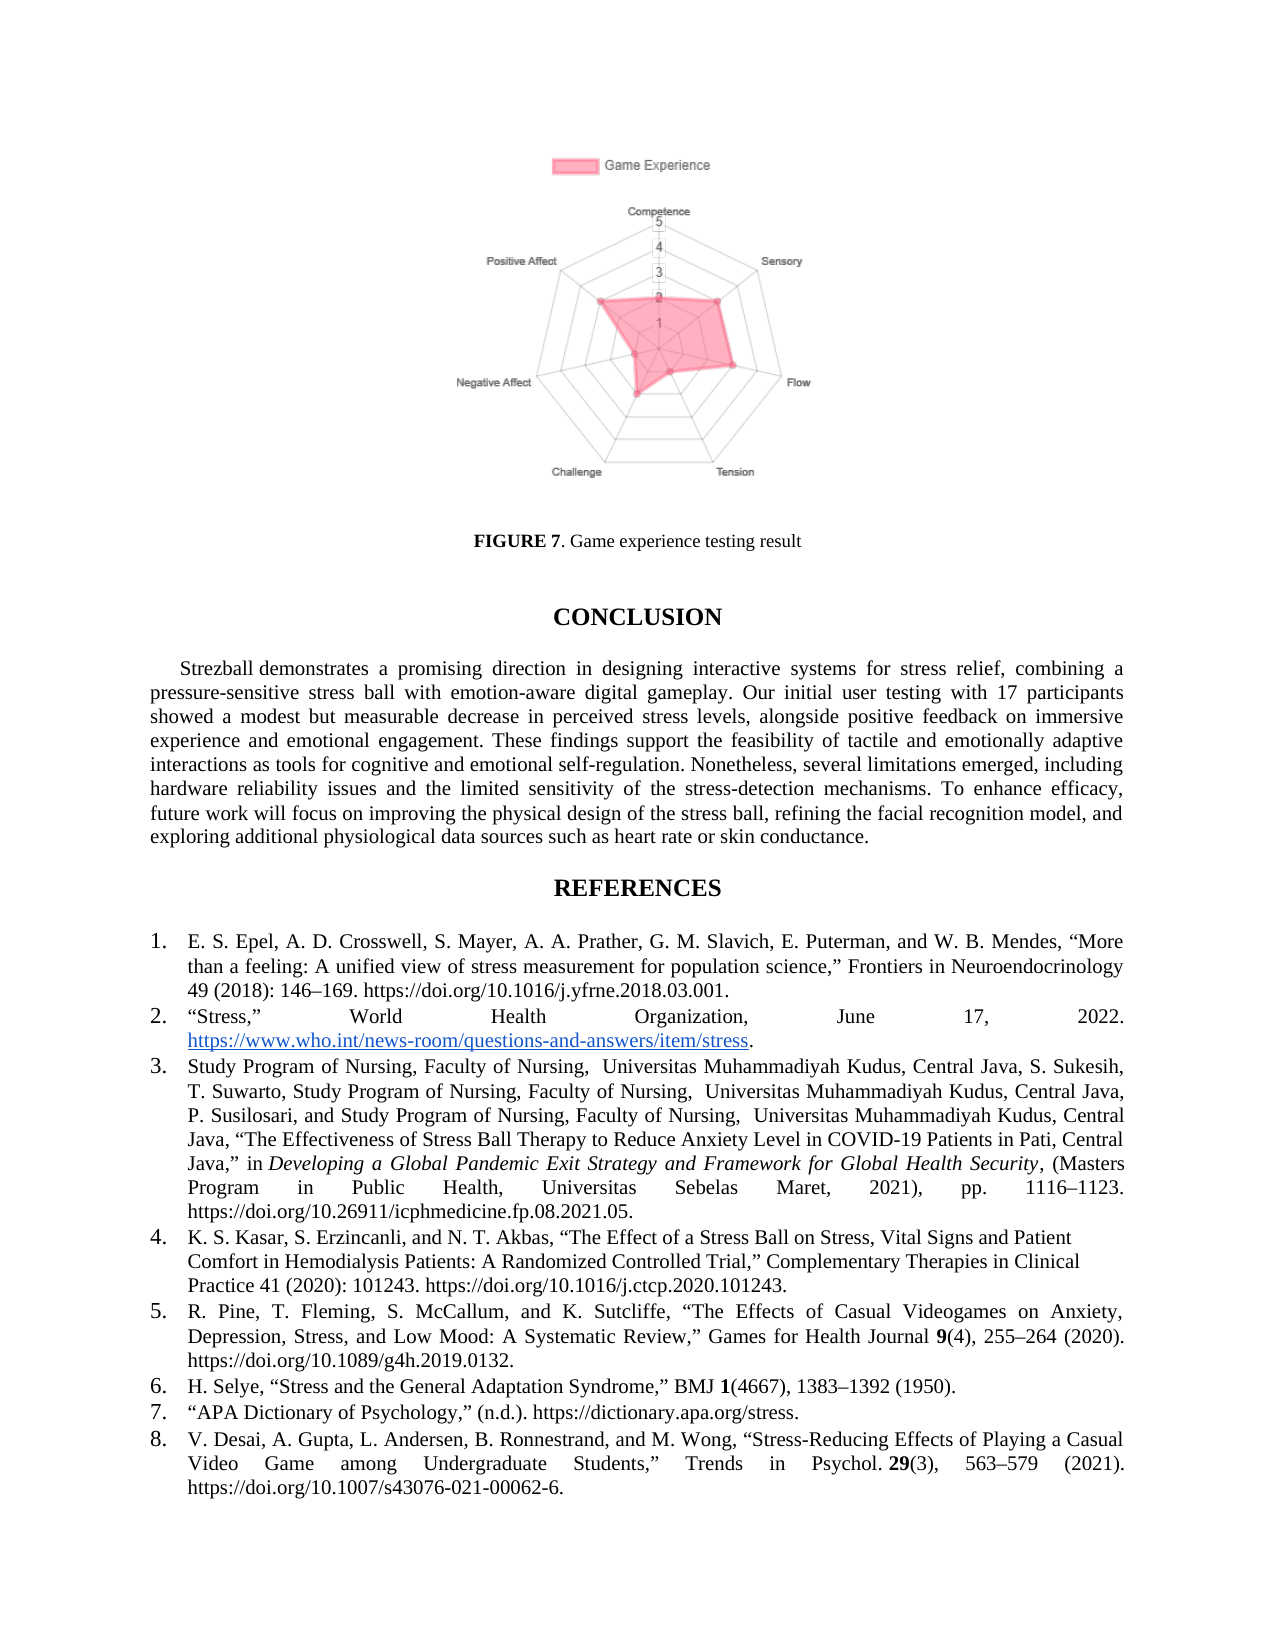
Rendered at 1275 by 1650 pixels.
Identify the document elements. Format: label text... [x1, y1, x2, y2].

list V. Desai, A. Gupta, L. Andersen, B. Ronnestrand, and M. Wong, “Stress-Reducing Effects of Playing a Casual Video Game among Undergraduate Students,” Trends in Psychol. 29(3), 563–579 (2021). https://doi.org/10.1007/s43076-021-00062-6. [150, 1424, 1125, 1499]
subtitle REFERENCES [150, 873, 1125, 902]
text Strezball demonstrates a promising direction in designing interactive systems for stress relief, combining a pressure-sensitive stress ball with emotion-aware digital gameplay. Our initial user testing with 17 participants showed a modest but measurable decrease in perceived stress levels, alongside positive feedback on immersive experience and emotional engagement. These findings support the feasibility of tactile and emotionally adaptive interactions as tools for cognitive and emotional self-regulation. Nonetheless, several limitations emerged, including hardware reliability issues and the limited sensitivity of the stress-detection mechanisms. To enhance efficacy, future work will focus on improving the physical design of the stress ball, refining the facial recognition model, and exploring additional physiological data sources such as heart rate or skin conductance. [150, 656, 1125, 848]
list H. Selye, “Stress and the General Adaptation Syndrome,” BMJ 1(4667), 1383–1392 (1950). [150, 1372, 1125, 1398]
subtitle CONCLUSION [150, 602, 1125, 631]
list Study Program of Nursing, Faculty of Nursing, Universitas Muhammadiyah Kudus, Central Java, S. Sukesih, T. Suwarto, Study Program of Nursing, Faculty of Nursing, Universitas Muhammadiyah Kudus, Central Java, P. Susilosari, and Study Program of Nursing, Faculty of Nursing, Universitas Muhammadiyah Kudus, Central Java, “The Effectiveness of Stress Ball Therapy to Reduce Anxiety Level in COVID-19 Patients in Pati, Central Java,” in Developing a Global Pandemic Exit Strategy and Framework for Global Health Security, (Masters Program in Public Health, Universitas Sebelas Maret, 2021), pp. 1116–1123. https://doi.org/10.26911/icphmedicine.fp.08.2021.05. [150, 1052, 1125, 1223]
list “Stress,” World Health Organization, June 17, 2022. https://www.who.int/news-room/questions-and-answers/item/stress. [150, 1002, 1125, 1052]
list R. Pine, T. Fleming, S. McCallum, and K. Sutcliffe, “The Effects of Casual Videogames on Anxiety, Depression, Stress, and Low Mood: A Systematic Review,” Games for Health Journal 9(4), 255–264 (2020). https://doi.org/10.1089/g4h.2019.0132. [150, 1297, 1125, 1372]
list K. S. Kasar, S. Erzincanli, and N. T. Akbas, “The Effect of a Stress Ball on Stress, Vital Signs and Patient Comfort in Hemodialysis Patients: A Randomized Controlled Trial,” Complementary Therapies in Clinical Practice 41 (2020): 101243. https://doi.org/10.1016/j.ctcp.2020.101243. [150, 1223, 1125, 1297]
list E. S. Epel, A. D. Crosswell, S. Mayer, A. A. Prather, G. M. Slavich, E. Puterman, and W. B. Mendes, “More than a feeling: A unified view of stress measurement for population science,” Frontiers in Neuroendocrinology 49 (2018): 146–169. https://doi.org/10.1016/j.yfrne.2018.03.001. [150, 927, 1125, 1002]
text FIGURE 7. Game experience testing result [150, 524, 1125, 553]
picture [456, 150, 819, 512]
list “APA Dictionary of Psychology,” (n.d.). https://dictionary.apa.org/stress. [150, 1398, 1125, 1424]
